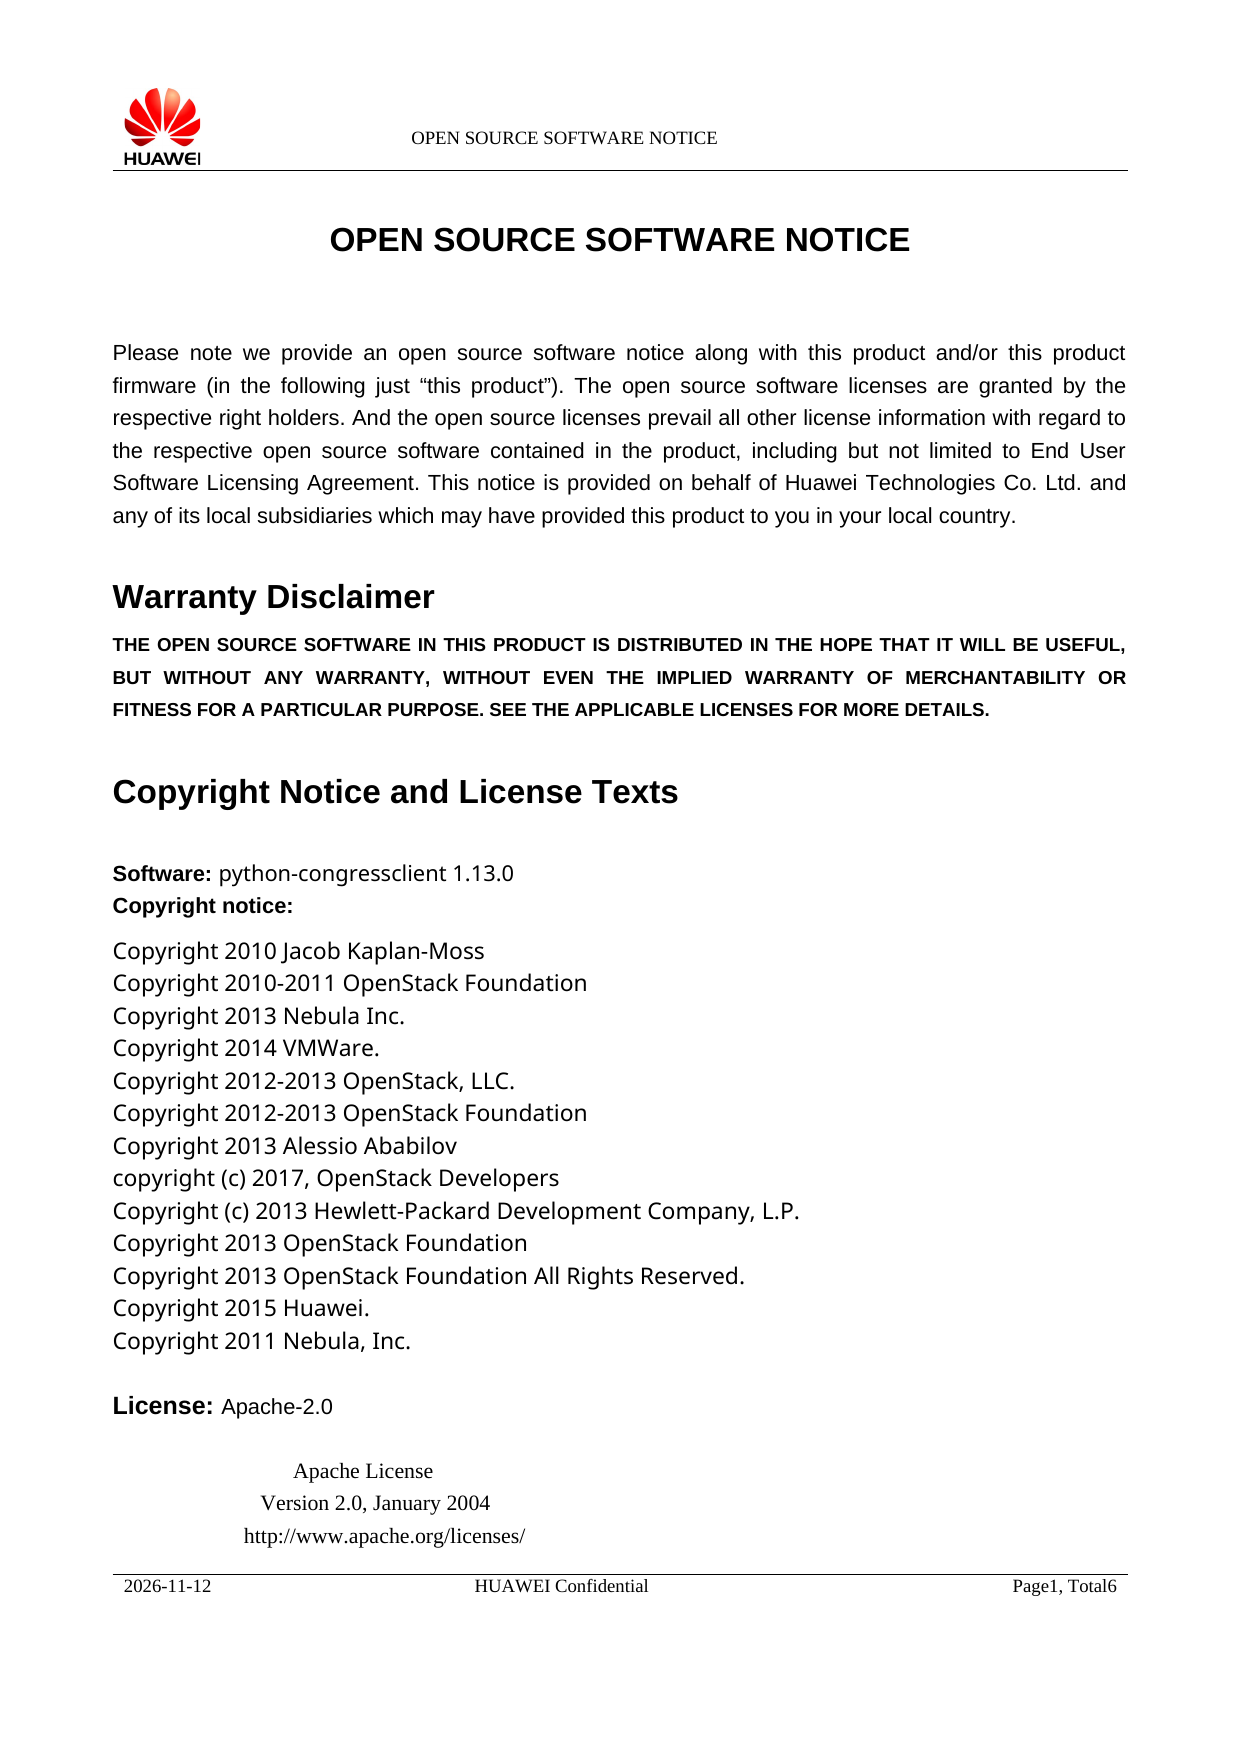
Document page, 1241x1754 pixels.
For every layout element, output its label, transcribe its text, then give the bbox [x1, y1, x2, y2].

text Warranty Disclaimer [112, 564, 1128, 629]
title Software: python-congressclient 1.13.0 [112, 856, 1128, 889]
text Copyright 2010 Jacob Kaplan-Moss Copyright 2010-2011 OpenStack Foundation Copyright 2013 Nebula Inc. Copyright 2014 VMWare. Copyright 2012-2013 OpenStack, LLC. Copyright 2012-2013 OpenStack Foundation Copyright 2013 Alessio Ababilov copyright (c) 2017, OpenStack Developers Copyright (c) 2013 Hewlett-Packard Development Company, L.P. Copyright 2013 OpenStack Foundation Copyright 2013 OpenStack Foundation All Rights Reserved. Copyright 2015 Huawei. Copyright 2011 Nebula, Inc. [112, 934, 1128, 1389]
text Copyright notice: [112, 889, 1128, 921]
picture [124, 88, 201, 165]
text Please note we provide an open source software notice along with this product and/or this product firmware (in the following just “this product”). The open source software licenses are granted by the respective right holders. And the open source licenses prevail all other license information with regard to the respective open source software contained in the product, including but not limited to End User Software Licensing Agreement. This notice is provided on behalf of Huawei Technologies Co. Ltd. and any of its local subsidiaries which may have provided this product to you in your local country. [112, 336, 1128, 531]
text Copyright Notice and License Texts [112, 759, 1128, 824]
text The open source software in this product is distributed in the hope that it will be useful, but WITHOUT ANY WARRANTY, without even the implied warranty of MERCHANTABILITY or FITNESS FOR A PARTICULAR PURPOSE. See the applicable licenses for more details. [112, 629, 1128, 726]
text License: Apache-2.0 [112, 1389, 1128, 1421]
text OPEN SOURCE SOFTWARE NOTICE [112, 206, 1128, 271]
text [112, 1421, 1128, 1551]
